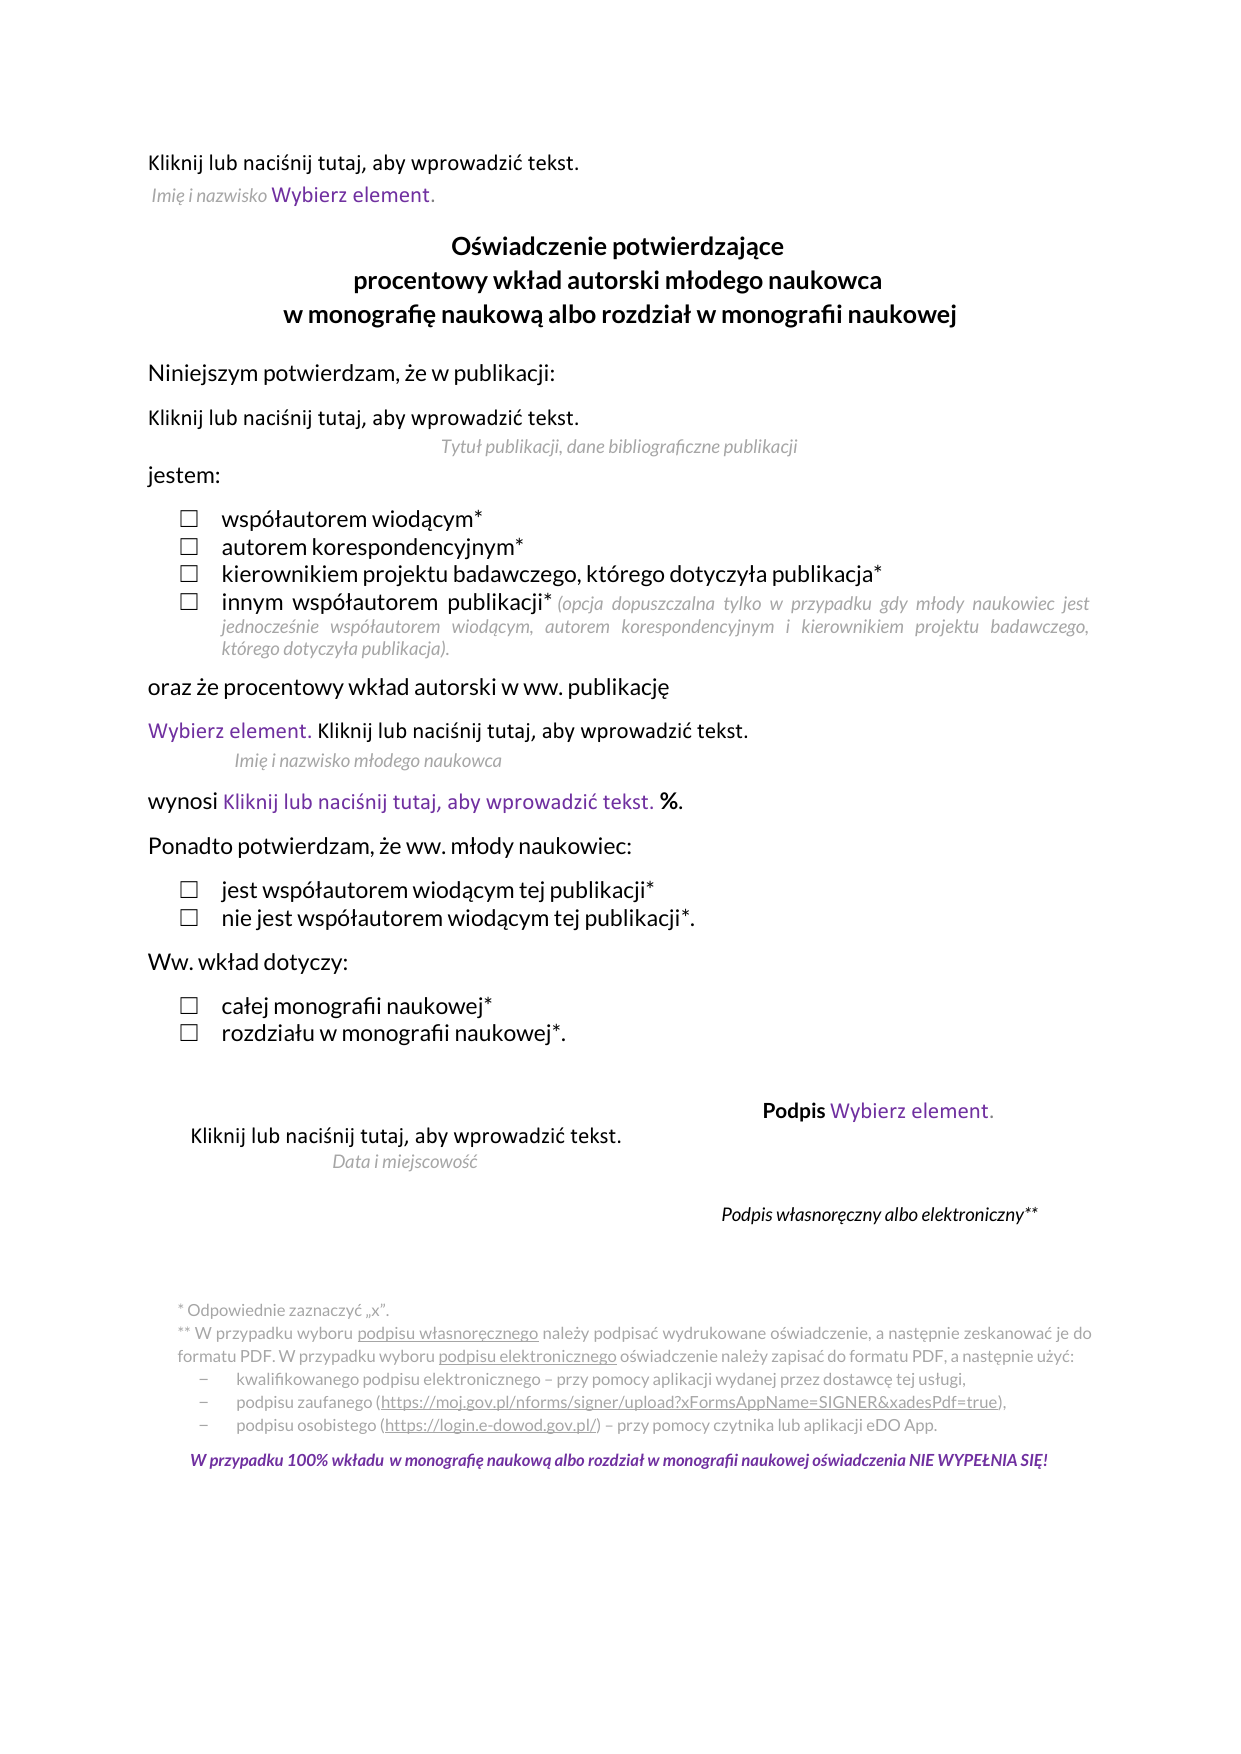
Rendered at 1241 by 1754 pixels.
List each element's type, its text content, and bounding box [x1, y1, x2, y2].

text wynosi %. [148, 787, 1093, 815]
text kierownikiem projektu badawczego, którego dotyczyła publikacja* [177, 560, 1093, 587]
text jestem: [148, 461, 1093, 488]
text ** W przypadku wyboru podpisu własnoręcznego należy podpisać wydrukowane oświadczenie, a następnie zeskanować je do formatu PDF. W przypadku wyboru podpisu elektronicznego oświadczenie należy zapisać do formatu PDF, a następnie użyć: [177, 1323, 1093, 1366]
list podpisu zaufanego (https://moj.gov.pl/nforms/signer/upload?xFormsAppName=SIGNER&xadesPdf=true), [199, 1392, 1093, 1412]
list podpisu osobistego (https://login.e-dowod.gov.pl/) – przy pomocy czytnika lub aplikacji eDO App. [199, 1415, 1093, 1435]
text nie jest współautorem wiodącym tej publikacji*. [177, 903, 1093, 931]
text całej monografii naukowej* [177, 992, 1093, 1019]
list kwalifikowanego podpisu elektronicznego – przy pomocy aplikacji wydanej przez dostawcę tej usługi, [199, 1369, 1093, 1389]
text oraz że procentowy wkład autorski w ww. publikację [148, 672, 1093, 700]
text Imię i nazwisko młodego naukowca [148, 748, 1093, 771]
text Ww. wkład dotyczy: [148, 947, 1093, 975]
text Tytuł publikacji, dane bibliograficzne publikacji [148, 435, 1093, 457]
text współautorem wiodącym* [177, 505, 1093, 532]
table_header Data i miejscowość [148, 1047, 635, 1300]
text Ponadto potwierdzam, że ww. młody naukowiec: [148, 832, 1093, 859]
table_header Podpis Podpis własnoręczny albo elektroniczny** [635, 1047, 1092, 1300]
text Imię i nazwisko [148, 180, 679, 208]
text Oświadczenie potwierdzające procentowy wkład autorski młodego naukowca w monografię naukową albo rozdział w monografii naukowej [148, 230, 1093, 329]
text * Odpowiednie zaznaczyć „x”. [177, 1300, 1093, 1320]
text innym współautorem publikacji* (opcja dopuszczalna tylko w przypadku gdy młody naukowiec jest jednocześnie współautorem wiodącym, autorem korespondencyjnym i kierownikiem projektu badawczego, którego dotyczyła publikacja). [177, 587, 1093, 660]
text autorem korespondencyjnym* [177, 532, 1093, 560]
text Niniejszym potwierdzam, że w publikacji: [148, 359, 1093, 386]
text rozdziału w monografii naukowej*. [177, 1019, 1093, 1047]
text W przypadku 100% wkładu w monografię naukową albo rozdział w monografii naukowej oświadczenia NIE WYPEŁNIA SIĘ! [148, 1450, 1093, 1470]
text jest współautorem wiodącym tej publikacji* [177, 876, 1093, 903]
